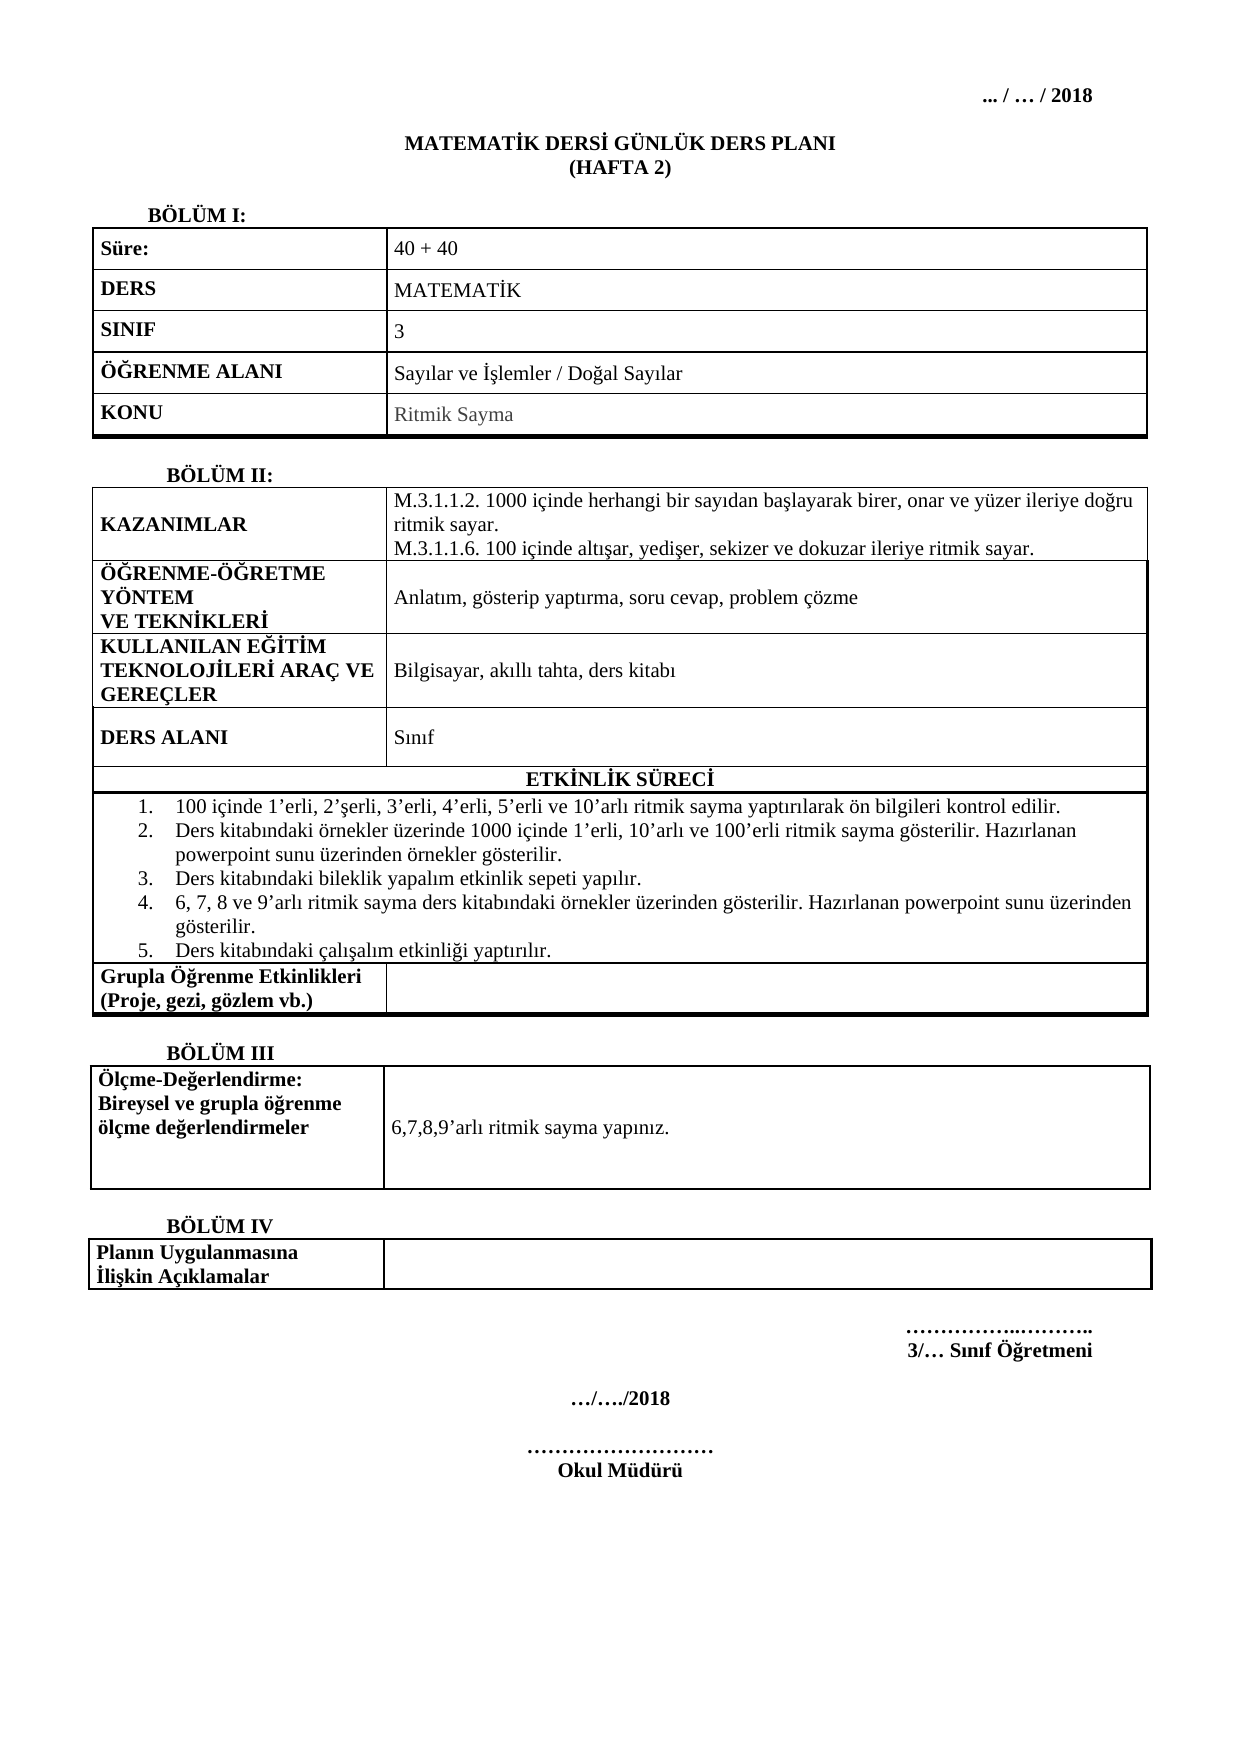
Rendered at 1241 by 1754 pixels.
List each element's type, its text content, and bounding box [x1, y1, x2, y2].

table_header M.3.1.1.2. 1000 içinde herhangi bir sayıdan başlayarak birer, onar ve yüzer ileriye doğru ritmik sayar. M.3.1.1.6. 100 içinde altışar, yedişer, sekizer ve dokuzar ileriye ritmik sayar. [387, 488, 1147, 560]
table_header 40 + 40 [388, 229, 1146, 268]
table_cell ÖĞRENME ALANI [94, 353, 386, 392]
text ……………..……….. [148, 1314, 1092, 1338]
table_cell SINIF [94, 311, 386, 351]
text 3/… Sınıf Öğretmeni [148, 1338, 1092, 1362]
table_cell Sayılar ve İşlemler / Doğal Sayılar [388, 353, 1146, 392]
table_header 6,7,8,9’arlı ritmik sayma yapınız. [385, 1067, 1149, 1187]
table_cell Sınıf [387, 708, 1146, 766]
subtitle BÖLÜM IV [148, 1213, 1092, 1238]
table_cell Ritmik Sayma [388, 394, 1146, 434]
subtitle BÖLÜM III [148, 1041, 1092, 1065]
table_cell ETKİNLİK SÜRECİ [94, 767, 1146, 791]
table_cell 100 içinde 1’erli, 2’şerli, 3’erli, 4’erli, 5’erli ve 10’arlı ritmik sayma yaptırılarak ön bilgileri kontrol edilir. Ders kitabındaki örnekler üzerinde 1000 içinde 1’erli, 10’arlı ve 100’erli ritmik sayma gösterilir. Hazırlanan powerpoint sunu üzerinden örnekler gösterilir. Ders kitabındaki bileklik yapalım etkinlik sepeti yapılır. 6, 7, 8 ve 9’arlı ritmik sayma ders kitabındaki örnekler üzerinden gösterilir. Hazırlanan powerpoint sunu üzerinden gösterilir. Ders kitabındaki çalışalım etkinliği yaptırılır. [94, 794, 1146, 962]
table_cell KONU [94, 394, 386, 434]
table_header Planın Uygulanmasına İlişkin Açıklamalar [90, 1240, 383, 1288]
text BÖLÜM II: [148, 463, 1092, 487]
table_cell Grupla Öğrenme Etkinlikleri (Proje, gezi, gözlem vb.) [94, 964, 386, 1012]
table_cell KULLANILAN EĞİTİM TEKNOLOJİLERİ ARAÇ VE GEREÇLER [93, 634, 386, 706]
table_cell Bilgisayar, akıllı tahta, ders kitabı [387, 634, 1146, 706]
table_cell MATEMATİK [388, 270, 1146, 310]
text BÖLÜM I: [148, 203, 1092, 227]
text MATEMATİK DERSİ GÜNLÜK DERS PLANI [148, 131, 1092, 155]
text ……………………… [148, 1434, 1092, 1458]
table_header [385, 1240, 1150, 1288]
table_cell Anlatım, gösterip yaptırma, soru cevap, problem çözme [387, 561, 1146, 633]
text (HAFTA 2) [148, 155, 1092, 179]
table_header Ölçme-Değerlendirme: Bireysel ve grupla öğrenme ölçme değerlendirmeler [92, 1067, 383, 1187]
table_cell 3 [388, 311, 1146, 351]
text …/…./2018 [148, 1386, 1092, 1410]
table_header Süre: [94, 229, 386, 268]
table_cell DERS [94, 270, 386, 310]
text ... / … / 2018 [148, 83, 1092, 107]
table_cell ÖĞRENME-ÖĞRETME YÖNTEM VE TEKNİKLERİ [93, 561, 386, 633]
table_cell DERS ALANI [94, 708, 386, 766]
text Okul Müdürü [148, 1458, 1092, 1482]
table_header KAZANIMLAR [93, 488, 386, 560]
table_cell [387, 964, 1146, 1012]
